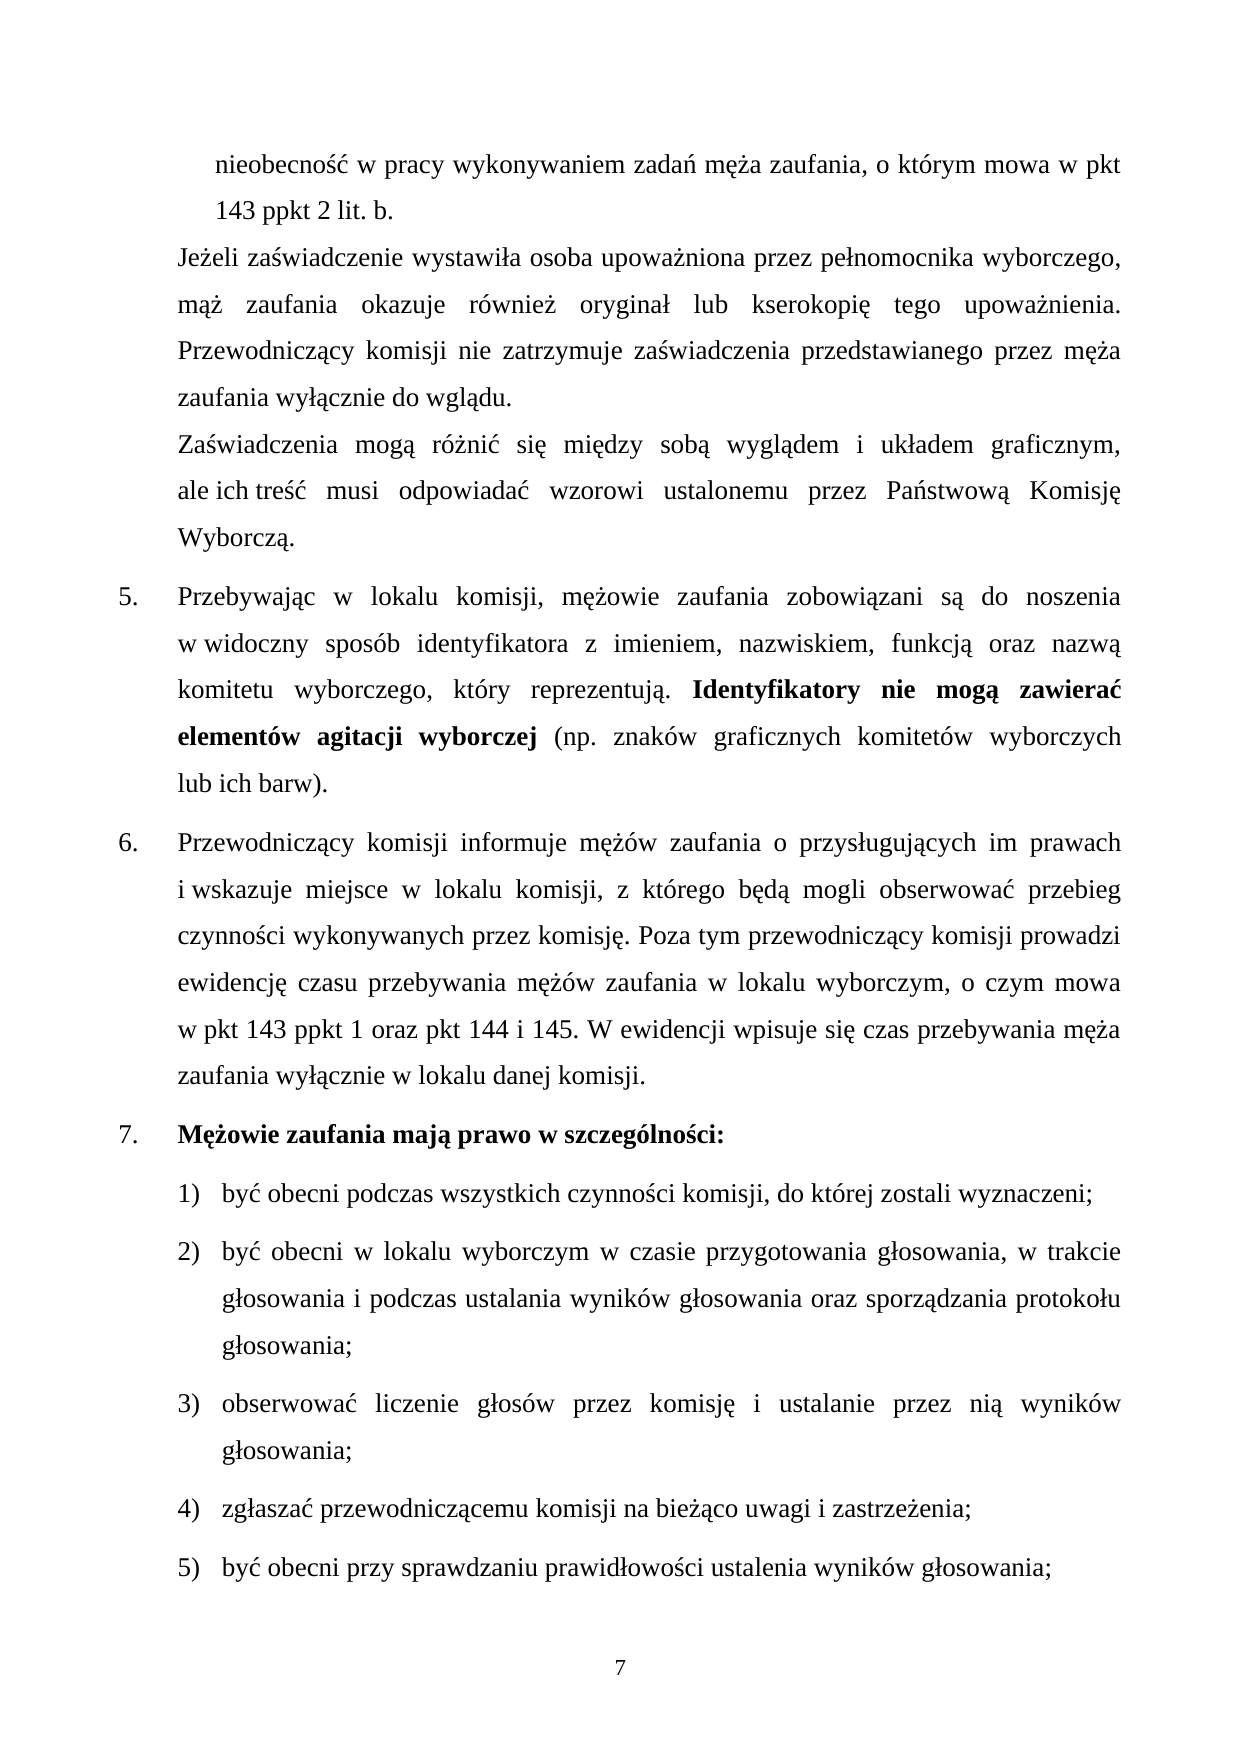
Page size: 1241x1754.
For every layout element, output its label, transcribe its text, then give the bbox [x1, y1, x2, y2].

list być obecni podczas wszystkich czynności komisji, do której zostali wyznaczeni; [177, 1177, 1122, 1208]
list być obecni w lokalu wyborczym w czasie przygotowania głosowania, w trakcie głosowania i podczas ustalania wyników głosowania oraz sporządzania protokołu głosowania; [177, 1235, 1122, 1360]
list Zaświadczenia mogą różnić się między sobą wyglądem i układem graficznym, ale ich treść musi odpowiadać wzorowi ustalonemu przez Państwową Komisję Wyborczą. [177, 428, 1122, 552]
list Jeżeli zaświadczenie wystawiła osoba upoważniona przez pełnomocnika wyborczego, mąż zaufania okazuje również oryginał lub kserokopię tego upoważnienia. Przewodniczący komisji nie zatrzymuje zaświadczenia przedstawianego przez męża zaufania wyłącznie do wglądu. [177, 241, 1122, 412]
list Mężowie zaufania mają prawo w szczególności: [118, 1118, 1122, 1150]
list zgłaszać przewodniczącemu komisji na bieżąco uwagi i zastrzeżenia; [177, 1492, 1122, 1523]
list być obecni przy sprawdzaniu prawidłowości ustalenia wyników głosowania; [177, 1551, 1122, 1582]
list obserwować liczenie głosów przez komisję i ustalanie przez nią wyników głosowania; [177, 1387, 1122, 1465]
list Przewodniczący komisji informuje mężów zaufania o przysługujących im prawach i wskazuje miejsce w lokalu komisji, z którego będą mogli obserwować przebieg czynności wykonywanych przez komisję. Poza tym przewodniczący komisji prowadzi ewidencję czasu przebywania mężów zaufania w lokalu wyborczym, o czym mowa w pkt 143 ppkt 1 oraz pkt 144 i 145. W ewidencji wpisuje się czas przebywania męża zaufania wyłącznie w lokalu danej komisji. [118, 826, 1122, 1091]
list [177, 148, 1122, 226]
list Przebywając w lokalu komisji, mężowie zaufania zobowiązani są do noszenia w widoczny sposób identyfikatora z imieniem, nazwiskiem, funkcją oraz nazwą komitetu wyborczego, który reprezentują. Identyfikatory nie mogą zawierać elementów agitacji wyborczej (np. znaków graficznych komitetów wyborczych lub ich barw). [118, 580, 1122, 798]
